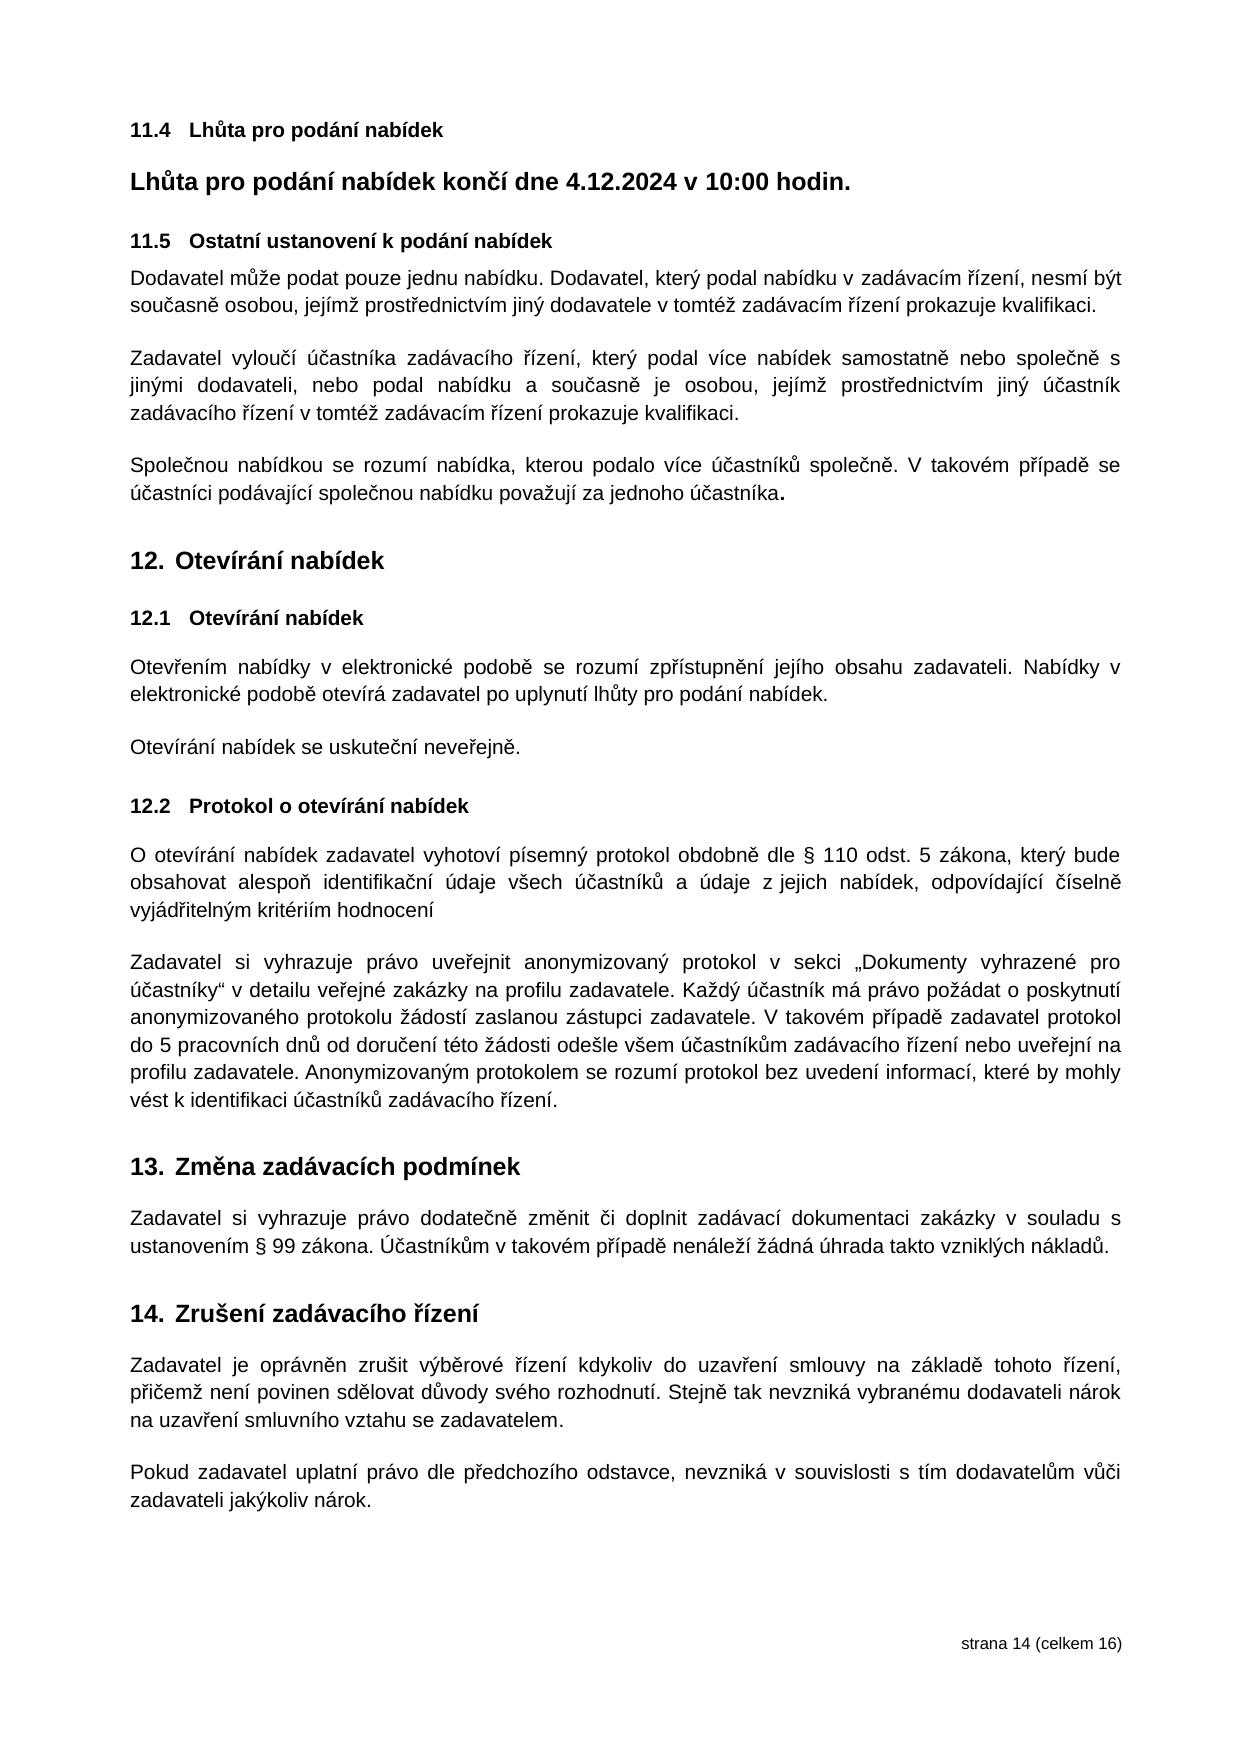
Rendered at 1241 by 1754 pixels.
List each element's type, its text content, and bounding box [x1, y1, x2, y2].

subtitle Lhůta pro podání nabídek [130, 118, 1122, 142]
subtitle Protokol o otevírání nabídek [130, 793, 1122, 817]
subtitle Lhůta pro podání nabídek končí dne 4.12.2024 v 10:00 hodin. [130, 167, 1122, 196]
subtitle Zrušení zadávacího řízení [130, 1299, 1122, 1327]
text Společnou nabídkou se rozumí nabídka, kterou podalo více účastníků společně. V takovém případě se účastníci podávající společnou nabídku považují za jednoho účastníka. [130, 453, 1122, 505]
subtitle Otevírání nabídek [130, 606, 1122, 630]
subtitle Otevírání nabídek [130, 546, 1122, 574]
text Dodavatel může podat pouze jednu nabídku. Dodavatel, který podal nabídku v zadávacím řízení, nesmí být současně osobou, jejímž prostřednictvím jiný dodavatele v tomtéž zadávacím řízení prokazuje kvalifikaci. [130, 266, 1122, 317]
text O otevírání nabídek zadavatel vyhotoví písemný protokol obdobně dle § 110 odst. 5 zákona, který bude obsahovat alespoň identifikační údaje všech účastníků a údaje z jejich nabídek, odpovídající číselně vyjádřitelným kritériím hodnocení [130, 842, 1122, 921]
subtitle Změna zadávacích podmínek [130, 1152, 1122, 1181]
text Otevřením nabídky v elektronické podobě se rozumí zpřístupnění jejího obsahu zadavateli. Nabídky v elektronické podobě otevírá zadavatel po uplynutí lhůty pro podání nabídek. [130, 655, 1122, 706]
text Zadavatel vyloučí účastníka zadávacího řízení, který podal více nabídek samostatně nebo společně s jinými dodavateli, nebo podal nabídku a současně je osobou, jejímž prostřednictvím jiný účastník zadávacího řízení v tomtéž zadávacím řízení prokazuje kvalifikaci. [130, 346, 1122, 425]
text Zadavatel si vyhrazuje právo dodatečně změnit či doplnit zadávací dokumentaci zakázky v souladu s ustanovením § 99 zákona. Účastníkům v takovém případě nenáleží žádná úhrada takto vzniklých nákladů. [130, 1206, 1122, 1258]
text Zadavatel je oprávněn zrušit výběrové řízení kdykoliv do uzavření smlouvy na základě tohoto řízení, přičemž není povinen sdělovat důvody svého rozhodnutí. Stejně tak nevzniká vybranému dodavateli nárok na uzavření smluvního vztahu se zadavatelem. [130, 1352, 1122, 1431]
text Pokud zadavatel uplatní právo dle předchozího odstavce, nevzniká v souvislosti s tím dodavatelům vůči zadavateli jakýkoliv nárok. [130, 1460, 1122, 1511]
text Zadavatel si vyhrazuje právo uveřejnit anonymizovaný protokol v sekci „Dokumenty vyhrazené pro účastníky“ v detailu veřejné zakázky na profilu zadavatele. Každý účastník má právo požádat o poskytnutí anonymizovaného protokolu žádostí zaslanou zástupci zadavatele. V takovém případě zadavatel protokol do 5 pracovních dnů od doručení této žádosti odešle všem účastníkům zadávacího řízení nebo uveřejní na profilu zadavatele. Anonymizovaným protokolem se rozumí protokol bez uvedení informací, které by mohly vést k identifikaci účastníků zadávacího řízení. [130, 950, 1122, 1111]
subtitle Otevírání nabídek se uskuteční neveřejně. [130, 735, 1122, 759]
subtitle Ostatní ustanovení k podání nabídek [130, 229, 1122, 253]
